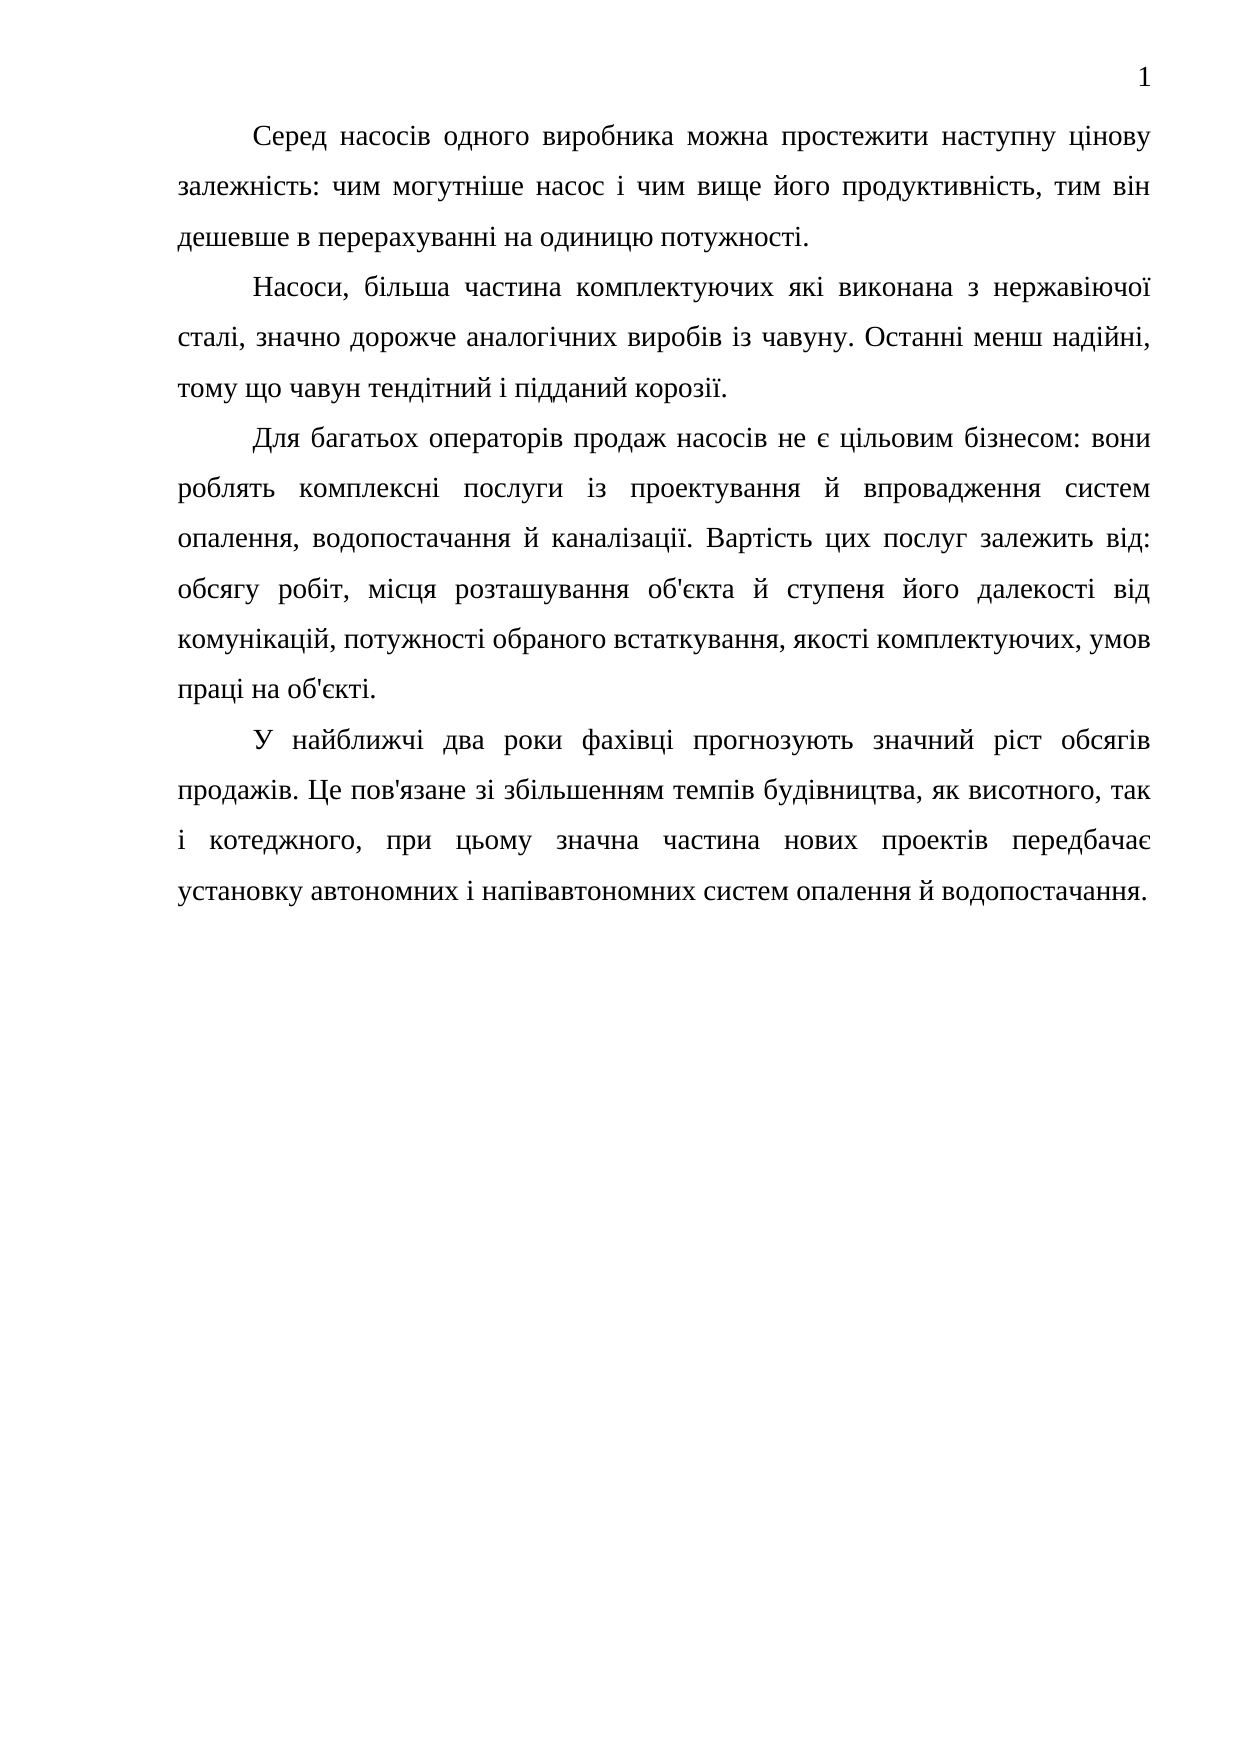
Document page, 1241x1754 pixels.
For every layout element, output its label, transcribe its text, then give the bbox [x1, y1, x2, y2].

text Насоси, більша частина комплектуючих які виконана з нержавіючої сталі, значно дорожче аналогічних виробів із чавуну. Останні менш надійні, тому що чавун тендітний і підданий корозії. [177, 269, 1152, 403]
text Для багатьох операторів продаж насосів не є цільовим бізнесом: вони роблять комплексні послуги із проектування й впровадження систем опалення, водопостачання й каналізації. Вартість цих послуг залежить від: обсягу робіт, місця розташування об'єкта й ступеня його далекості від комунікацій, потужності обраного встаткування, якості комплектуючих, умов праці на об'єкті. [177, 420, 1152, 705]
text У найближчі два роки фахівці прогнозують значний ріст обсягів продажів. Це пов'язане зі збільшенням темпів будівництва, як висотного, так і котеджного, при цьому значна частина нових проектів передбачає установку автономних і напівавтономних систем опалення й водопостачання. [177, 722, 1152, 906]
text Серед насосів одного виробника можна простежити наступну цінову залежність: чим могутніше насос і чим вище його продуктивність, тим він дешевше в перерахуванні на одиницю потужності. [177, 118, 1152, 252]
